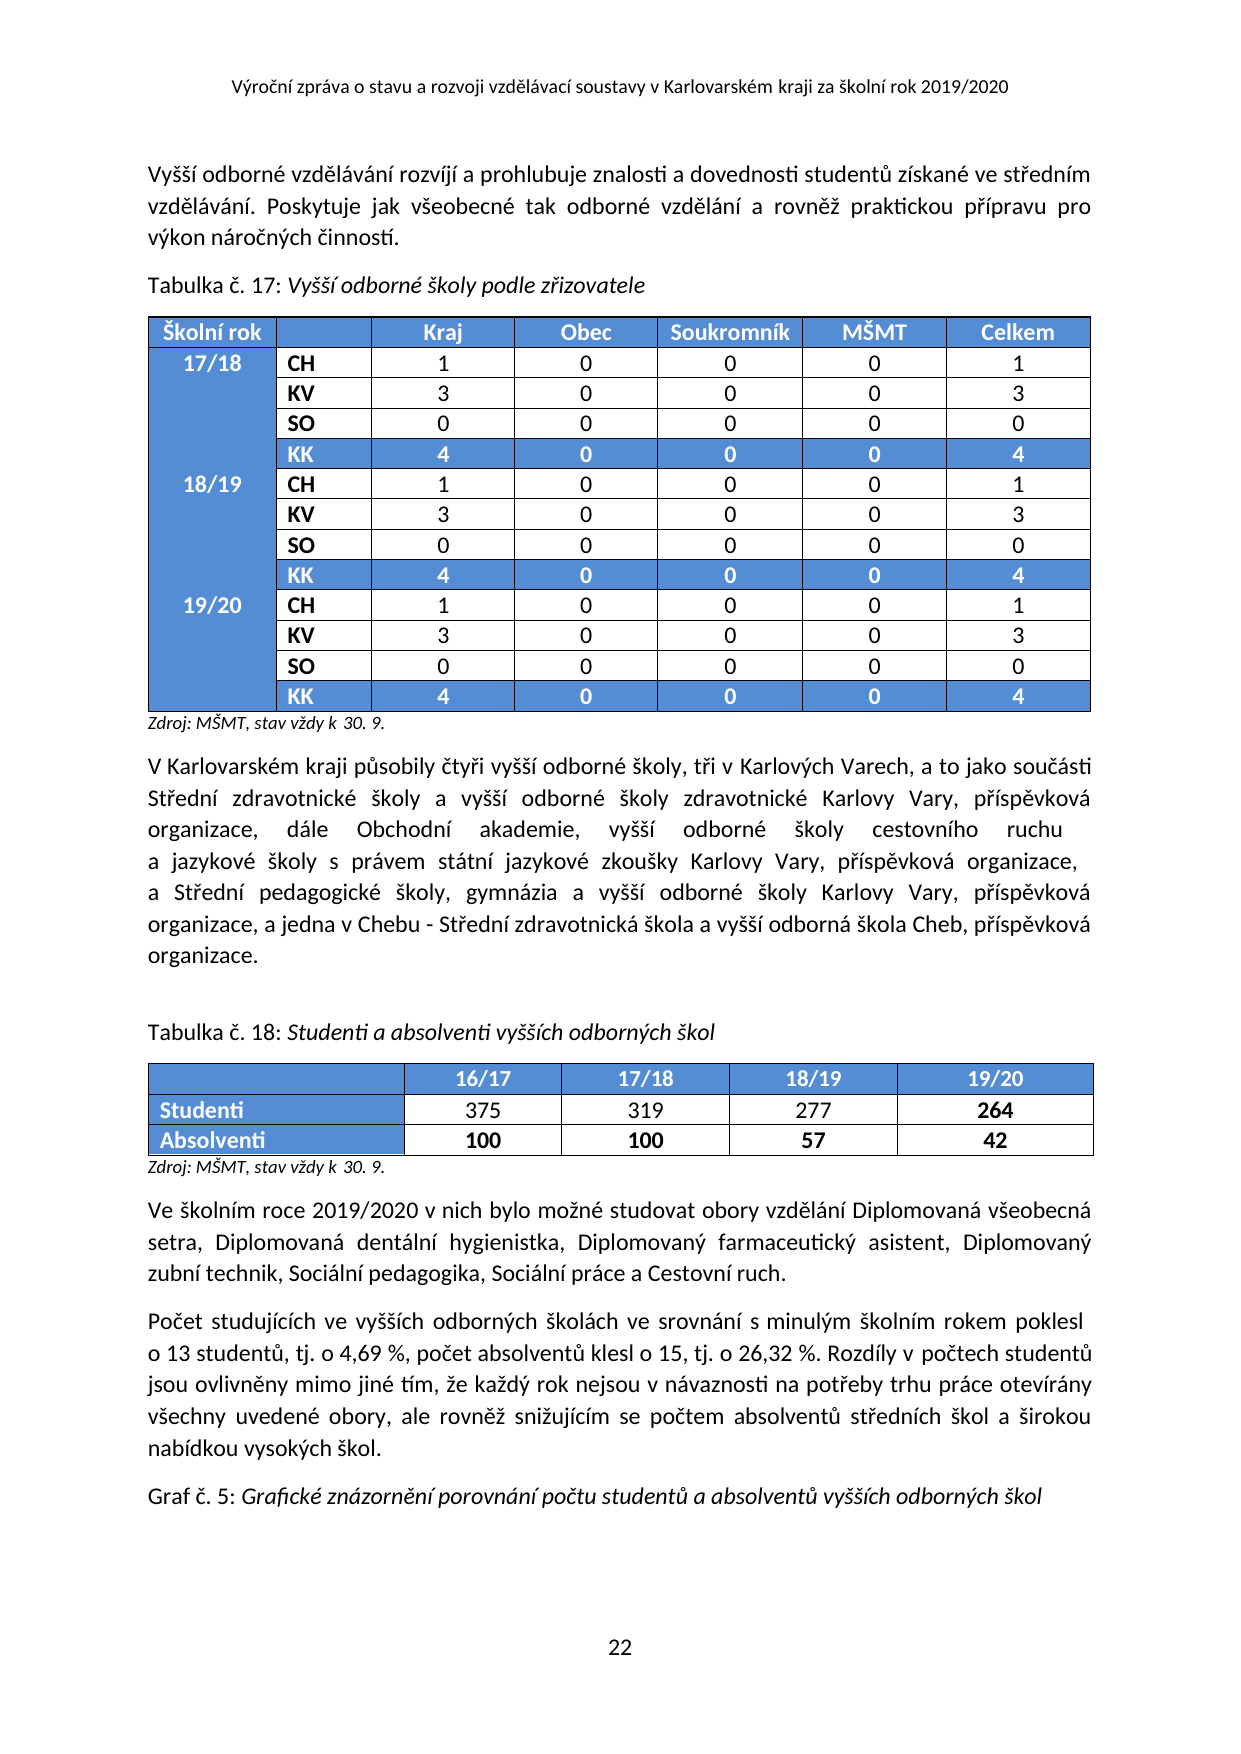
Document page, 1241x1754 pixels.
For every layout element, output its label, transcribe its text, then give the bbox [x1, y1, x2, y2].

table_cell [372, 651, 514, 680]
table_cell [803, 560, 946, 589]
text Počet studujících ve vyšších odborných školách ve srovnání s minulým školním rokem poklesl o 13 studentů, tj. o 4,69 %, počet absolventů klesl o 15, tj. o 26,32 %. Rozdíly v počtech studentů jsou ovlivněny mimo jiné tím, že každý rok nejsou v návaznosti na potřeby trhu práce otevírány všechny uvedené obory, ale rovněž snižujícím se počtem absolventů středních škol a širokou nabídkou vysokých škol. [148, 1306, 1092, 1462]
table_cell 17/18 [149, 348, 276, 468]
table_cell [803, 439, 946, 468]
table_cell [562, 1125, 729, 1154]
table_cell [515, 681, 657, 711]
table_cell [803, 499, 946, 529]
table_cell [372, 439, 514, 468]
text Vyšší odborné vzdělávání rozvíjí a prohlubuje znalosti a dovednosti studentů získané ve středním vzdělávání. Poskytuje jak všeobecné tak odborné vzdělání a rovněž praktickou přípravu pro výkon náročných činností. [148, 159, 1092, 252]
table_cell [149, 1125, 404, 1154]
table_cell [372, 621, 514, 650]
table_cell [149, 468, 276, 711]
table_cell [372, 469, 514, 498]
table_header Obec [515, 318, 657, 347]
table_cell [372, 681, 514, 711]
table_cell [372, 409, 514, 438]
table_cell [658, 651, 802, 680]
table_header Celkem [947, 318, 1090, 347]
table_cell 0 [515, 378, 657, 407]
table_cell 0 [515, 348, 657, 377]
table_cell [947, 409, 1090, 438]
table_cell 1 [372, 348, 514, 377]
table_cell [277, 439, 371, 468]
text Ve školním roce 2019/2020 v nich bylo možné studovat obory vzdělání Diplomovaná všeobecná setra, Diplomovaná dentální hygienistka, Diplomovaný farmaceutický asistent, Diplomovaný zubní technik, Sociální pedagogika, Sociální práce a Cestovní ruch. [148, 1195, 1092, 1287]
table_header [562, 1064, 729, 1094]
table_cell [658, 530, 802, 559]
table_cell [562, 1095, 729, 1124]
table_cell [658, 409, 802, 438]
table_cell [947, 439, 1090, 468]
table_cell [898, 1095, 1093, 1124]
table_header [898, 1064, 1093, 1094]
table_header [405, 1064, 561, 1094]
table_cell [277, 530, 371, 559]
text V Karlovarském kraji působily čtyři vyšší odborné školy, tři v Karlových Varech, a to jako součásti Střední zdravotnické školy a vyšší odborné školy zdravotnické Karlovy Vary, příspěvková organizace, dále Obchodní akademie, vyšší odborné školy cestovního ruchu a jazykové školy s právem státní jazykové zkoušky Karlovy Vary, příspěvková organizace, a Střední pedagogické školy, gymnázia a vyšší odborné školy Karlovy Vary, příspěvková organizace, a jedna v Chebu - Střední zdravotnická škola a vyšší odborná škola Cheb, příspěvková organizace. [148, 751, 1092, 970]
table_cell 3 [947, 378, 1090, 407]
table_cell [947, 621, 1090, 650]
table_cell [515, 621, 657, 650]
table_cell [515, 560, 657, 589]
table_cell 0 [803, 378, 946, 407]
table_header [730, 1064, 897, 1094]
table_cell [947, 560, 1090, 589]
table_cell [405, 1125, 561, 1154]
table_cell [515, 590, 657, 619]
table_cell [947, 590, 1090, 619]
table_cell CH [277, 348, 371, 377]
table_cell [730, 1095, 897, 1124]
table_cell 1 [947, 348, 1090, 377]
table_header Soukromník [658, 318, 802, 347]
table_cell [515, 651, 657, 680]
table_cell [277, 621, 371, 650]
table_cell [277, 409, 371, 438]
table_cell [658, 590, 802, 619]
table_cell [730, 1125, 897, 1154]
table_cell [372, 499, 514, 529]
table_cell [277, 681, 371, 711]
table_header [277, 318, 371, 347]
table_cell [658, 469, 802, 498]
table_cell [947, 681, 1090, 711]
table_cell 3 [372, 378, 514, 407]
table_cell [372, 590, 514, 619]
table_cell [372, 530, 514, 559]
table_cell 0 [658, 348, 802, 377]
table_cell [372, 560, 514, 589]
text Graf č. 5: Grafické znázornění porovnání počtu studentů a absolventů vyšších odborných škol [148, 1481, 1092, 1510]
table_header Kraj [372, 318, 514, 347]
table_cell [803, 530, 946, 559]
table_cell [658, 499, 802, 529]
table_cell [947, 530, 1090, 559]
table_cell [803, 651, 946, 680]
text Tabulka č. 18: Studenti a absolventi vyšších odborných škol [148, 1017, 1092, 1046]
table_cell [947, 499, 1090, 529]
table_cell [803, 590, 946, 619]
table_header MŠMT [803, 318, 946, 347]
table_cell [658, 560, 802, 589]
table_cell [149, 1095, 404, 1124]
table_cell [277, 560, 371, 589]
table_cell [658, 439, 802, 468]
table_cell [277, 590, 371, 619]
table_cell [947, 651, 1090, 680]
text Zdroj: MŠMT, stav vždy k 30. 9. [148, 1156, 1092, 1178]
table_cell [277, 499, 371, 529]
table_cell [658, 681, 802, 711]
table_header Školní rok [149, 318, 276, 347]
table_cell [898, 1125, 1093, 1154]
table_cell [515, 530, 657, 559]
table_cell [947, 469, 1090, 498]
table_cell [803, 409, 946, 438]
table_cell 0 [658, 378, 802, 407]
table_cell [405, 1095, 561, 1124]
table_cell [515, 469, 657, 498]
table_cell KV [277, 378, 371, 407]
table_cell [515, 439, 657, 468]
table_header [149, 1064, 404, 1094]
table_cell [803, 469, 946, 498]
text Zdroj: MŠMT, stav vždy k 30. 9. [148, 712, 1092, 734]
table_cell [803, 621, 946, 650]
table_cell 0 [803, 348, 946, 377]
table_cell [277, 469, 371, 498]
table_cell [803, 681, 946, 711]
text Tabulka č. 17: Vyšší odborné školy podle zřizovatele [148, 271, 1092, 300]
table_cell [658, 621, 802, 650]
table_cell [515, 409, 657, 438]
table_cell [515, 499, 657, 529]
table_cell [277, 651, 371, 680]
